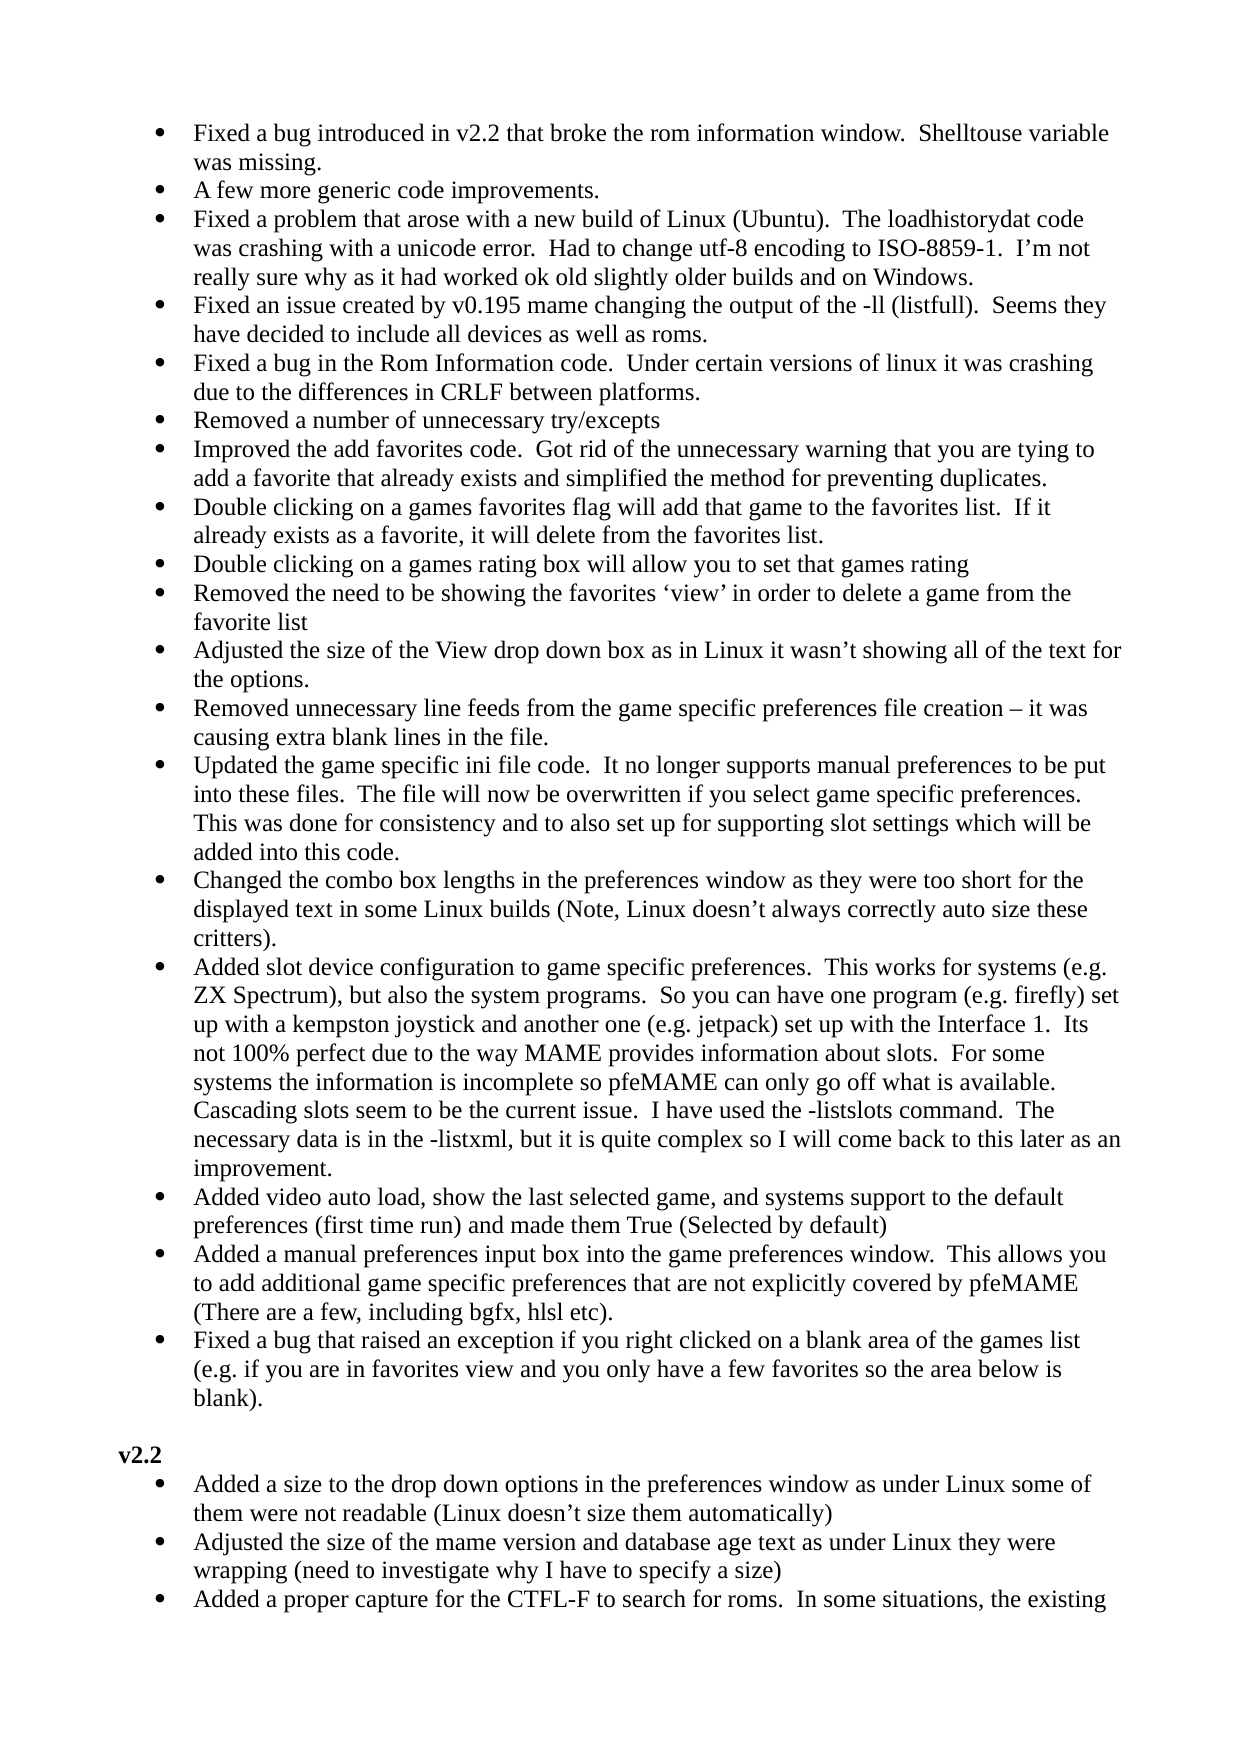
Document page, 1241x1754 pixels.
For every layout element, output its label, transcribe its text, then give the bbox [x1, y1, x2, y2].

list A few more generic code improvements. [156, 176, 1122, 204]
list Changed the combo box lengths in the preferences window as they were too short for the displayed text in some Linux builds (Note, Linux doesn’t always correctly auto size these critters). [156, 866, 1122, 952]
list Adjusted the size of the View drop down box as in Linux it wasn’t showing all of the text for the options. [156, 636, 1122, 693]
list Added a size to the drop down options in the preferences window as under Linux some of them were not readable (Linux doesn’t size them automatically) [156, 1469, 1122, 1527]
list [156, 1584, 1122, 1613]
list Removed unnecessary line feeds from the game specific preferences file creation – it was causing extra blank lines in the file. [156, 693, 1122, 751]
list Double clicking on a games favorites flag will add that game to the favorites list. If it already exists as a favorite, it will delete from the favorites list. [156, 492, 1122, 549]
list Added a manual preferences input box into the game preferences window. This allows you to add additional game specific preferences that are not explicitly covered by pfeMAME (There are a few, including bgfx, hlsl etc). [156, 1239, 1122, 1326]
list Fixed an issue created by v0.195 mame changing the output of the -ll (listfull). Seems they have decided to include all devices as well as roms. [156, 291, 1122, 348]
list Adjusted the size of the mame version and database age text as under Linux they were wrapping (need to investigate why I have to specify a size) [156, 1527, 1122, 1584]
list Fixed a bug in the Rom Information code. Under certain versions of linux it was crashing due to the differences in CRLF between platforms. [156, 348, 1122, 406]
list Removed the need to be showing the favorites ‘view’ in order to delete a game from the favorite list [156, 578, 1122, 636]
list Fixed a bug that raised an exception if you right clicked on a blank area of the games list (e.g. if you are in favorites view and you only have a few favorites so the area below is blank). [156, 1326, 1122, 1412]
list Added video auto load, show the last selected game, and systems support to the default preferences (first time run) and made them True (Selected by default) [156, 1182, 1122, 1239]
list Fixed a problem that arose with a new build of Linux (Ubuntu). The loadhistorydat code was crashing with a unicode error. Had to change utf-8 encoding to ISO-8859-1. I’m not really sure why as it had worked ok old slightly older builds and on Windows. [156, 204, 1122, 291]
list Fixed a bug introduced in v2.2 that broke the rom information window. Shelltouse variable was missing. [156, 118, 1122, 176]
list Added slot device configuration to game specific preferences. This works for systems (e.g. ZX Spectrum), but also the system programs. So you can have one program (e.g. firefly) set up with a kempston joystick and another one (e.g. jetpack) set up with the Interface 1. Its not 100% perfect due to the way MAME provides information about slots. For some systems the information is incomplete so pfeMAME can only go off what is available. Cascading slots seem to be the current issue. I have used the -listslots command. The necessary data is in the -listxml, but it is quite complex so I will come back to this later as an improvement. [156, 952, 1122, 1182]
list Double clicking on a games rating box will allow you to set that games rating [156, 549, 1122, 578]
list Improved the add favorites code. Got rid of the unnecessary warning that you are tying to add a favorite that already exists and simplified the method for preventing duplicates. [156, 434, 1122, 492]
list Updated the game specific ini file code. It no longer supports manual preferences to be put into these files. The file will now be overwritten if you select game specific preferences. This was done for consistency and to also set up for supporting slot settings which will be added into this code. [156, 751, 1122, 866]
list Removed a number of unnecessary try/excepts [156, 406, 1122, 434]
text v2.2 [118, 1441, 1122, 1469]
